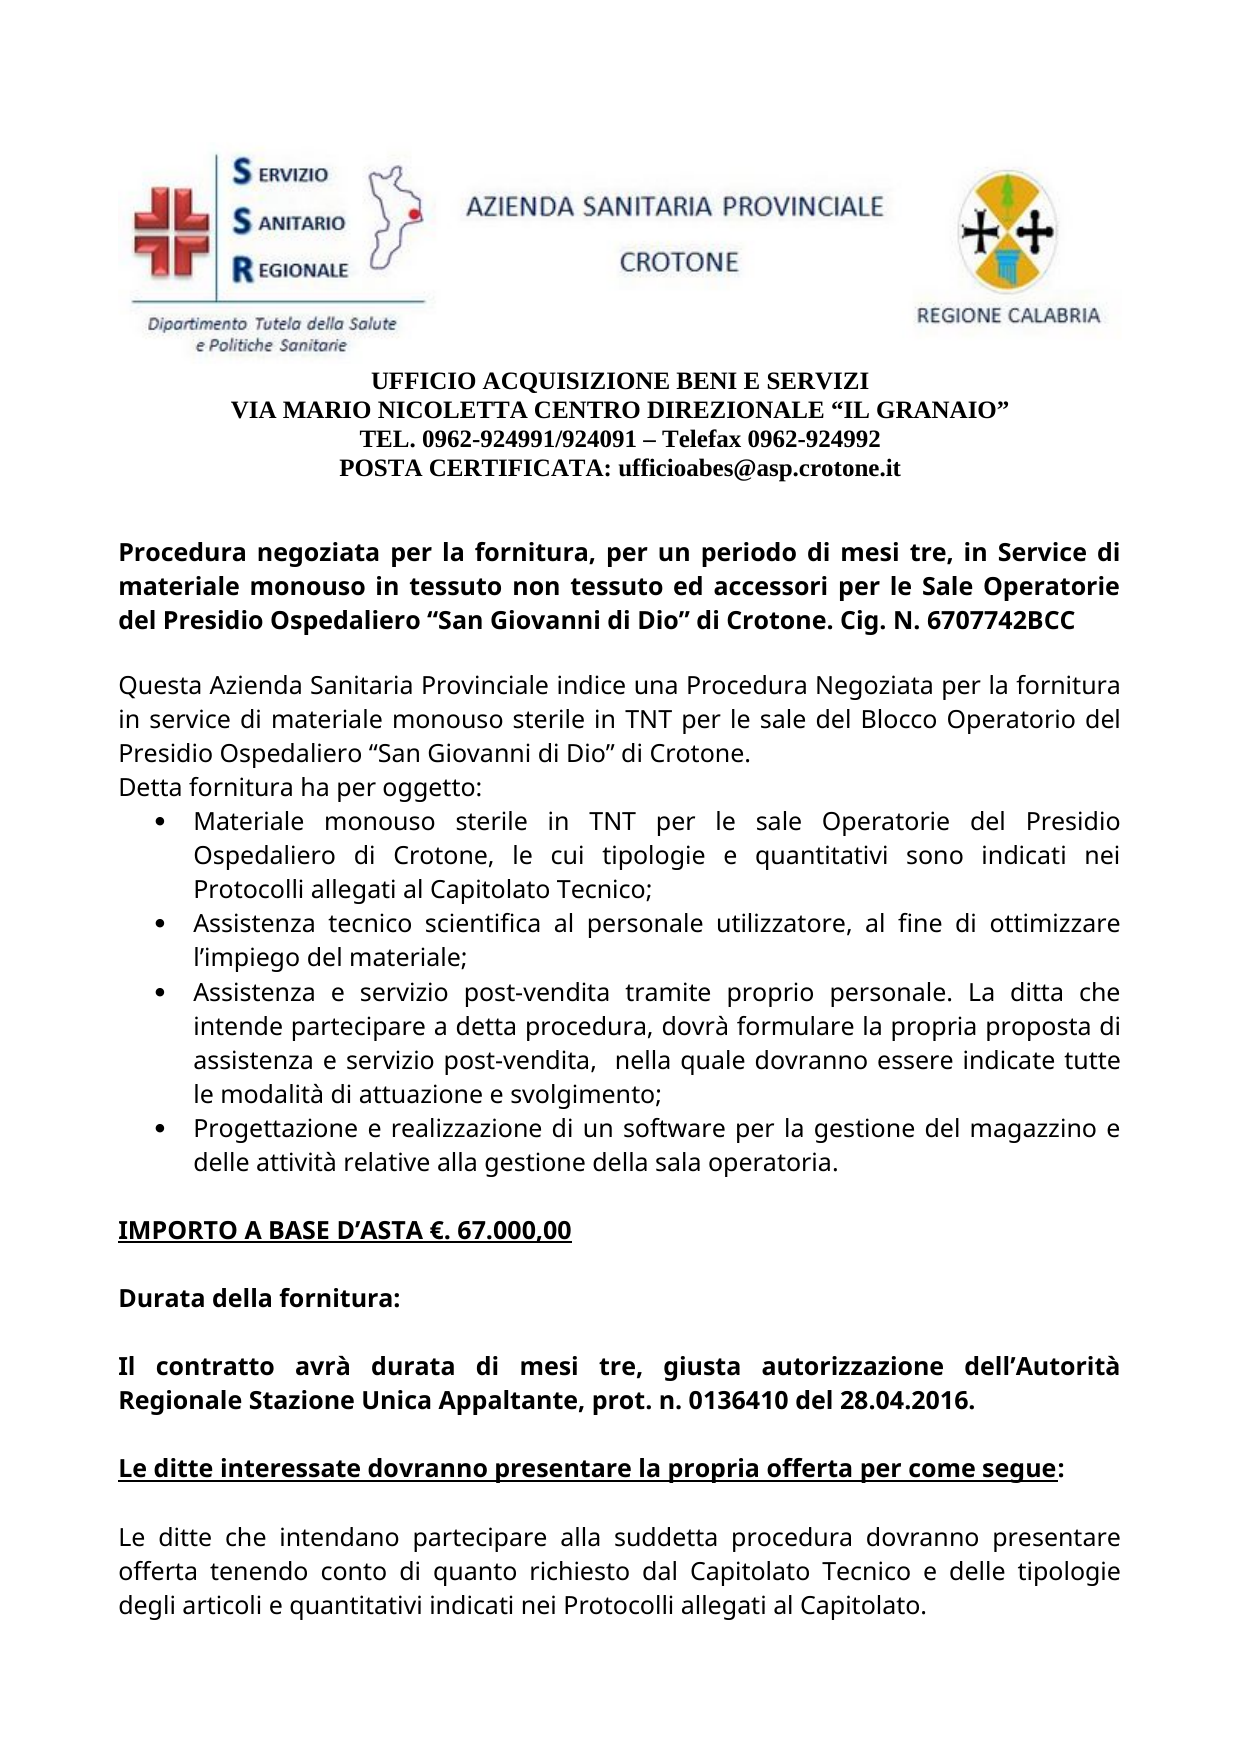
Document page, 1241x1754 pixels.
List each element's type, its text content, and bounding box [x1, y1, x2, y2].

text Il contratto avrà durata di mesi tre, giusta autorizzazione dell’Autorità Regionale Stazione Unica Appaltante, prot. n. 0136410 del 28.04.2016. [118, 1349, 1122, 1417]
list Assistenza tecnico scientifica al personale utilizzatore, al fine di ottimizzare l’impiego del materiale; [156, 906, 1122, 974]
text Le ditte che intendano partecipare alla suddetta procedura dovranno presentare offerta tenendo conto di quanto richiesto dal Capitolato Tecnico e delle tipologie degli articoli e quantitativi indicati nei Protocolli allegati al Capitolato. [118, 1519, 1122, 1621]
text Detta fornitura ha per oggetto: [118, 770, 1122, 804]
list Materiale monouso sterile in TNT per le sale Operatorie del Presidio Ospedaliero di Crotone, le cui tipologie e quantitativi sono indicati nei Protocolli allegati al Capitolato Tecnico; [156, 804, 1122, 906]
text Questa Azienda Sanitaria Provinciale indice una Procedura Negoziata per la fornitura in service di materiale monouso sterile in TNT per le sale del Blocco Operatorio del Presidio Ospedaliero “San Giovanni di Dio” di Crotone. [118, 668, 1122, 770]
text Le ditte interessate dovranno presentare la propria offerta per come segue: [118, 1451, 1122, 1485]
picture [118, 118, 1123, 367]
text Durata della fornitura: [118, 1281, 1122, 1315]
list Assistenza e servizio post-vendita tramite proprio personale. La ditta che intende partecipare a detta procedura, dovrà formulare la propria proposta di assistenza e servizio post-vendita, nella quale dovranno essere indicate tutte le modalità di attuazione e svolgimento; [156, 974, 1122, 1110]
text TEL. 0962-924991/924091 – Telefax 0962-924992 [118, 424, 1122, 453]
list Progettazione e realizzazione di un software per la gestione del magazzino e delle attività relative alla gestione della sala operatoria. [156, 1110, 1122, 1178]
text UFFICIO ACQUISIZIONE BENI E SERVIZI [118, 367, 1122, 395]
text POSTA CERTIFICATA: ufficioabes@asp.crotone.it [118, 453, 1122, 481]
text VIA MARIO NICOLETTA CENTRO DIREZIONALE “IL GRANAIO” [118, 395, 1122, 424]
text IMPORTO A BASE D’ASTA €. 67.000,00 [118, 1213, 1122, 1247]
text Procedura negoziata per la fornitura, per un periodo di mesi tre, in Service di materiale monouso in tessuto non tessuto ed accessori per le Sale Operatorie del Presidio Ospedaliero “San Giovanni di Dio” di Crotone. Cig. N. 6707742BCC [118, 534, 1122, 636]
